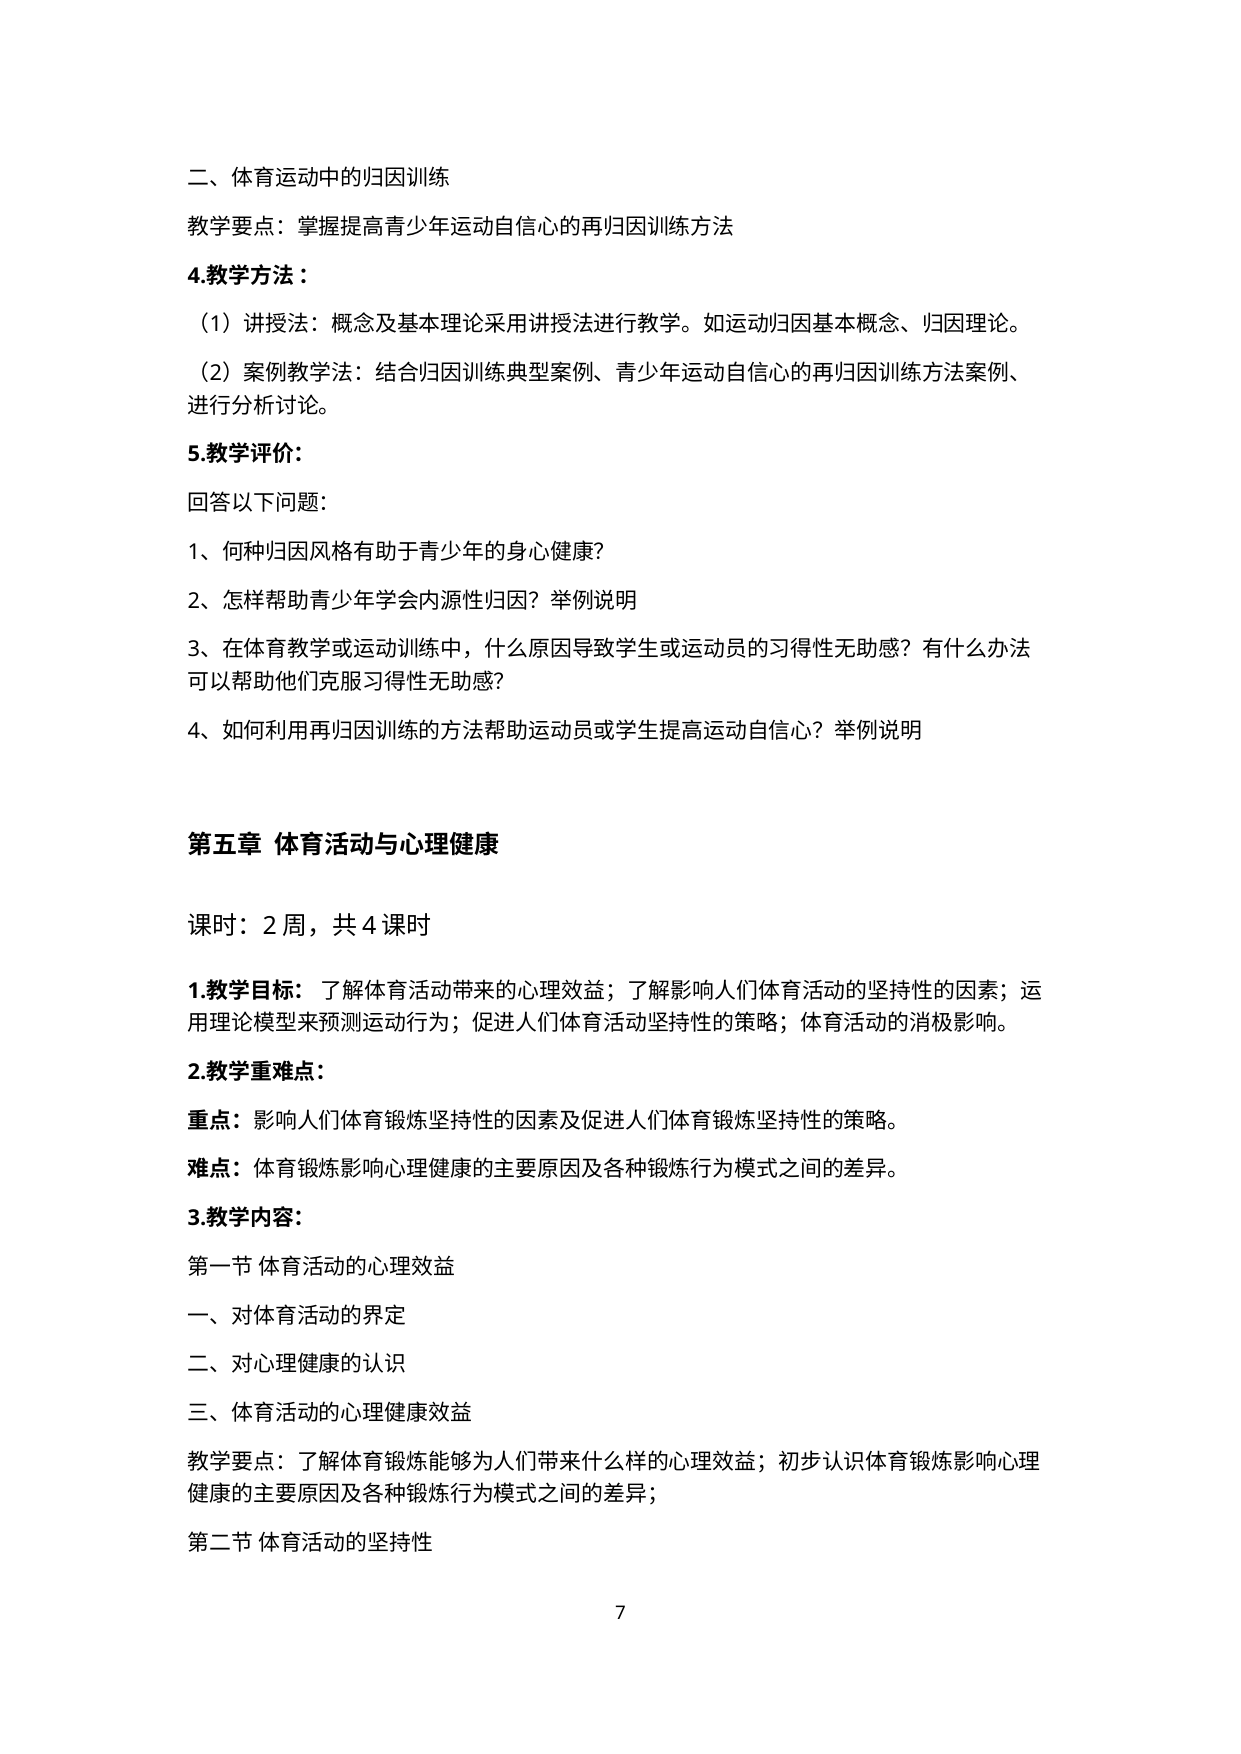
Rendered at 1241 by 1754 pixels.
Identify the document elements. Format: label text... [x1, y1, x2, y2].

text 回答以下问题： [187, 485, 1053, 517]
text 课时：2周，共4课时 [187, 891, 1053, 956]
text 二、体育运动中的归因训练 [187, 160, 1053, 192]
text 4、如何利用再归因训练的方法帮助运动员或学生提高运动自信心？举例说明 [187, 712, 1053, 745]
text 二、对心理健康的认识 [187, 1346, 1053, 1378]
text 教学要点：了解体育锻炼能够为人们带来什么样的心理效益；初步认识体育锻炼影响心理健康的主要原因及各种锻炼行为模式之间的差异； [187, 1443, 1053, 1508]
text 第一节 体育活动的心理效益 [187, 1248, 1053, 1281]
text 2、怎样帮助青少年学会内源性归因？举例说明 [187, 582, 1053, 615]
text 2.教学重难点： [187, 1053, 1053, 1086]
text 1.教学目标： 了解体育活动带来的心理效益；了解影响人们体育活动的坚持性的因素；运用理论模型来预测运动行为；促进人们体育活动坚持性的策略；体育活动的消极影响。 [187, 972, 1053, 1037]
text 5.教学评价： [187, 436, 1053, 468]
text 第五章 体育活动与心理健康 [187, 810, 1053, 875]
text （2）案例教学法：结合归因训练典型案例、青少年运动自信心的再归因训练方法案例、进行分析讨论。 [187, 355, 1053, 420]
text 4.教学方法 ： [187, 257, 1053, 290]
text 难点：体育锻炼影响心理健康的主要原因及各种锻炼行为模式之间的差异。 [187, 1151, 1053, 1183]
text （1）讲授法：概念及基本理论采用讲授法进行教学。如运动归因基本概念、归因理论。 [187, 306, 1053, 338]
text 3.教学内容： [187, 1200, 1053, 1232]
text 三、体育活动的心理健康效益 [187, 1395, 1053, 1427]
text 3、在体育教学或运动训练中，什么原因导致学生或运动员的习得性无助感？有什么办法可以帮助他们克服习得性无助感？ [187, 631, 1053, 696]
text 第二节 体育活动的坚持性 [187, 1525, 1053, 1557]
text 一、对体育活动的界定 [187, 1297, 1053, 1330]
text 1、何种归因风格有助于青少年的身心健康？ [187, 533, 1053, 566]
text 教学要点：掌握提高青少年运动自信心的再归因训练方法 [187, 208, 1053, 241]
text 重点：影响人们体育锻炼坚持性的因素及促进人们体育锻炼坚持性的策略。 [187, 1102, 1053, 1135]
